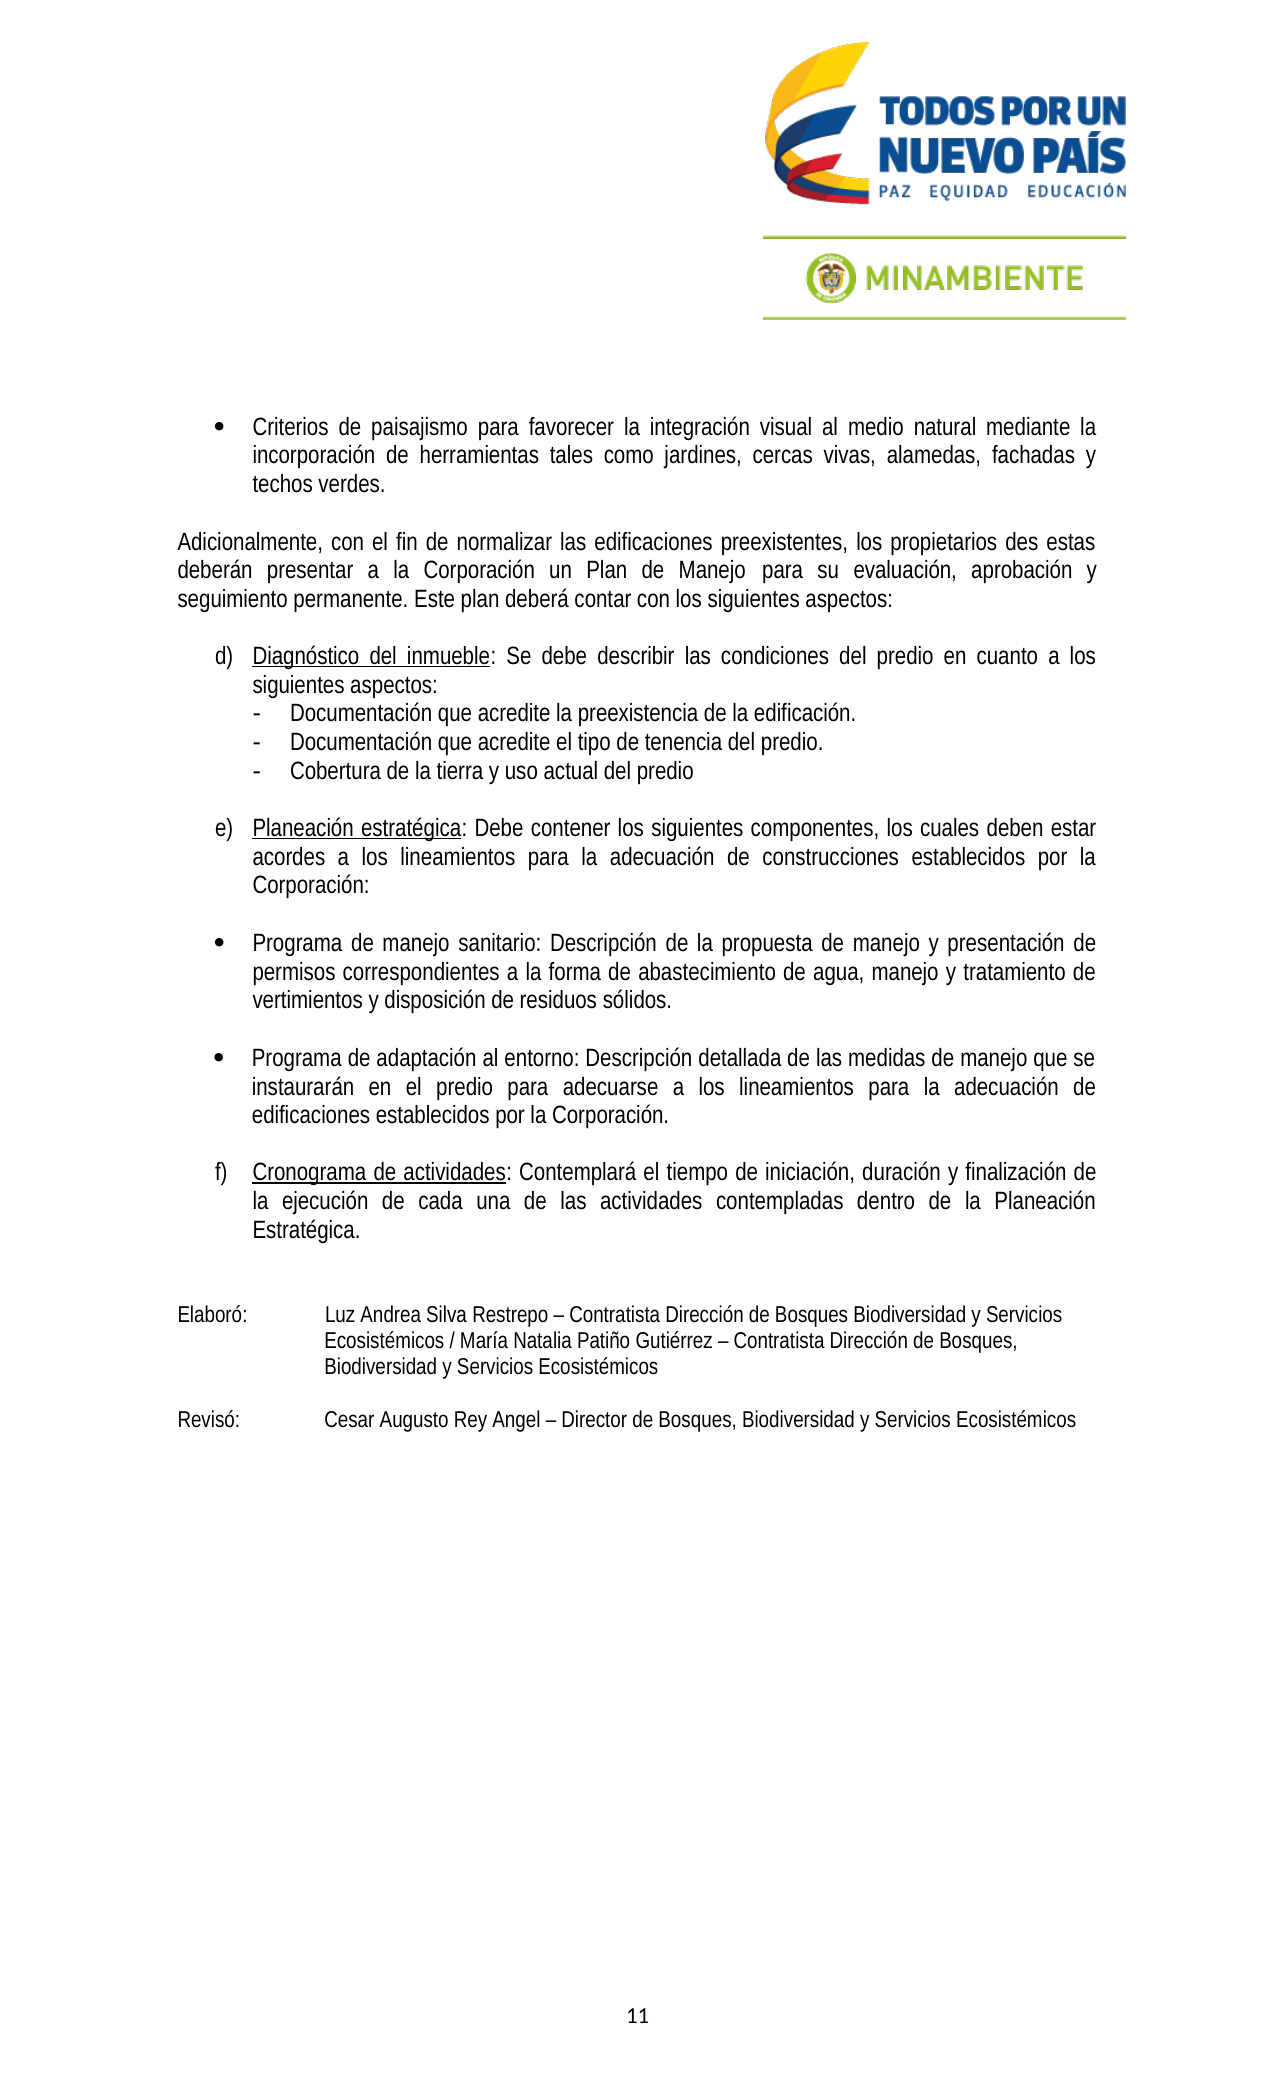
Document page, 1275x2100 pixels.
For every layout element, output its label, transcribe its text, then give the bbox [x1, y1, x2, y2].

text Elaboró: Luz Andrea Silva Restrepo – Contratista Dirección de Bosques Biodiversidad y Servicios Ecosistémicos / María Natalia Patiño Gutiérrez – Contratista Dirección de Bosques, Biodiversidad y Servicios Ecosistémicos [177, 1301, 1098, 1380]
list Documentación que acredite el tipo de tenencia del predio. [252, 727, 1098, 756]
list Criterios de paisajismo para favorecer la integración visual al medio natural mediante la incorporación de herramientas tales como jardines, cercas vivas, alamedas, fachadas y techos verdes. [215, 412, 1098, 498]
list Programa de adaptación al entorno: Descripción detallada de las medidas de manejo que se instaurarán en el predio para adecuarse a los lineamientos para la adecuación de edificaciones establecidos por la Corporación. [214, 1043, 1098, 1129]
picture [762, 42, 1127, 320]
list Cobertura de la tierra y uso actual del predio [252, 756, 1098, 784]
text Adicionalmente, con el fin de normalizar las edificaciones preexistentes, los propietarios des estas deberán presentar a la Corporación un Plan de Manejo para su evaluación, aprobación y seguimiento permanente. Este plan deberá contar con los siguientes aspectos: [177, 526, 1098, 612]
list Planeación estratégica: Debe contener los siguientes componentes, los cuales deben estar acordes a los lineamientos para la adecuación de construcciones establecidos por la Corporación: [215, 813, 1098, 899]
list Documentación que acredite la preexistencia de la edificación. [252, 698, 1098, 727]
list Diagnóstico del inmueble: Se debe describir las condiciones del predio en cuanto a los siguientes aspectos: [215, 641, 1098, 698]
list Programa de manejo sanitario: Descripción de la propuesta de manejo y presentación de permisos correspondientes a la forma de abastecimiento de agua, manejo y tratamiento de vertimientos y disposición de residuos sólidos. [215, 928, 1098, 1014]
text Revisó: Cesar Augusto Rey Angel – Director de Bosques, Biodiversidad y Servicios Ecosistémicos [177, 1406, 1098, 1432]
list Cronograma de actividades: Contemplará el tiempo de iniciación, duración y finalización de la ejecución de cada una de las actividades contempladas dentro de la Planeación Estratégica. [215, 1157, 1098, 1243]
